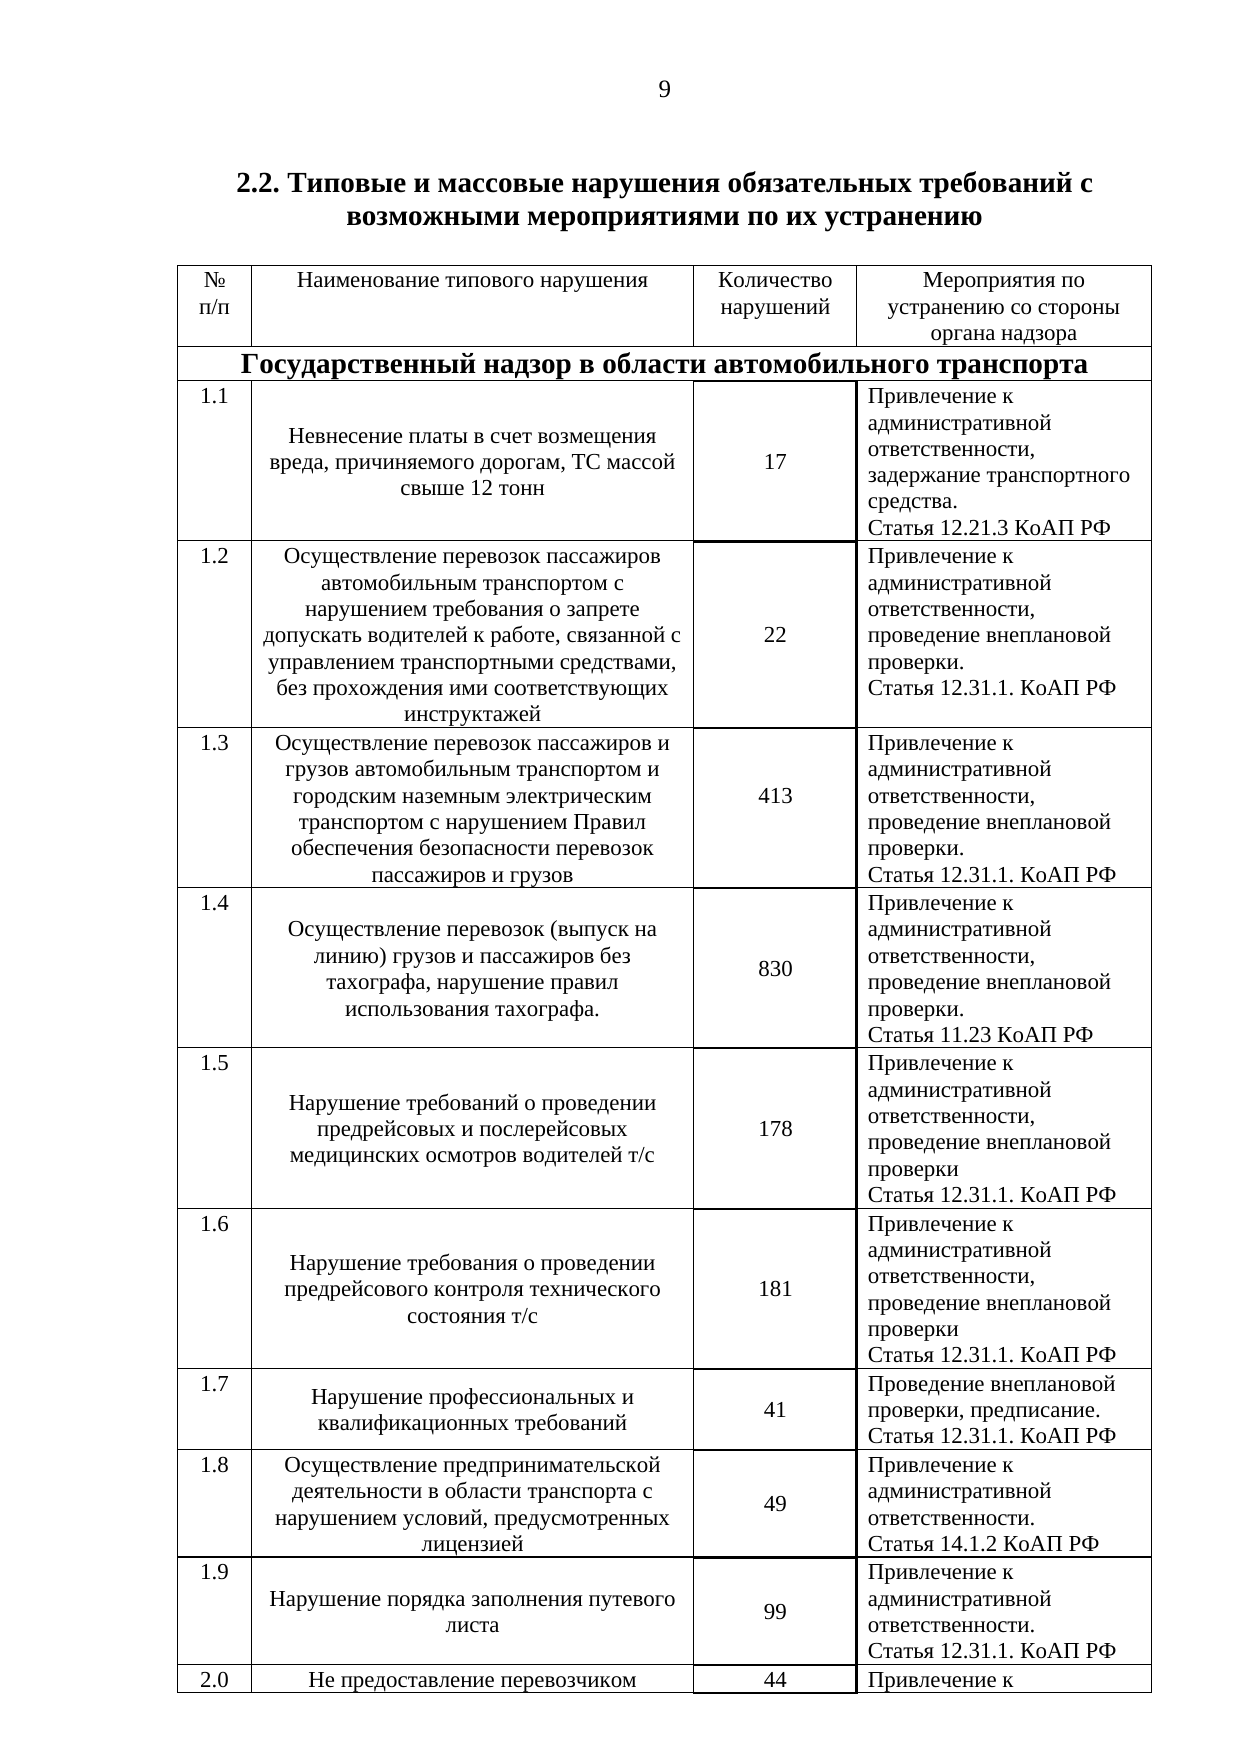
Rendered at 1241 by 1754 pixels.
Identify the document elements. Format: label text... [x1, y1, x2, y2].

table_cell 1.2 [178, 541, 251, 727]
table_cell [252, 1665, 693, 1692]
table_cell Привлечение к административной ответственности. Статья 12.31.1. КоАП РФ [858, 1558, 1151, 1664]
table_cell 1.7 [178, 1369, 251, 1449]
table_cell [858, 1665, 1151, 1692]
table_cell Привлечение к административной ответственности, проведение внеплановой проверки Статья 12.31.1. КоАП РФ [858, 1048, 1151, 1207]
table_cell Государственный надзор в области автомобильного транспорта [178, 347, 1151, 380]
table_cell 2.0 [178, 1665, 251, 1692]
table_cell Привлечение к административной ответственности, проведение внеплановой проверки. Статья 11.23 КоАП РФ [858, 888, 1151, 1047]
table_header Количество нарушений [694, 266, 856, 346]
table_cell 1.9 [178, 1558, 251, 1664]
table_cell 41 [694, 1370, 855, 1449]
table_header Наименование типового нарушения [252, 266, 693, 346]
table_cell Привлечение к административной ответственности. Статья 14.1.2 КоАП РФ [858, 1450, 1151, 1556]
table_cell 22 [694, 543, 855, 727]
table_cell Нарушение порядка заполнения путевого листа [252, 1558, 693, 1664]
table_cell Привлечение к административной ответственности, проведение внеплановой проверки. Статья 12.31.1. КоАП РФ [858, 728, 1151, 887]
table_cell 413 [694, 729, 855, 887]
table_cell Осуществление перевозок (выпуск на линию) грузов и пассажиров без тахографа, нарушение правил использования тахографа. [252, 888, 693, 1047]
table_cell 181 [694, 1210, 855, 1368]
table_cell 1.3 [178, 728, 251, 887]
table_cell Привлечение к административной ответственности, задержание транспортного средства. Статья 12.21.3 КоАП РФ [858, 381, 1151, 540]
table_cell Осуществление перевозок пассажиров и грузов автомобильным транспортом и городским наземным электрическим транспортом с нарушением Правил обеспечения безопасности перевозок пассажиров и грузов [252, 728, 693, 887]
table_cell Осуществление предпринимательской деятельности в области транспорта с нарушением условий, предусмотренных лицензией [252, 1450, 693, 1556]
table_cell 830 [694, 889, 855, 1047]
table_cell 17 [694, 382, 855, 540]
table_cell 1.8 [178, 1450, 251, 1556]
table_cell Осуществление перевозок пассажиров автомобильным транспортом с нарушением требования о запрете допускать водителей к работе, связанной с управлением транспортными средствами, без прохождения ими соответствующих инструктажей [252, 541, 693, 727]
table_cell Нарушение профессиональных и квалификационных требований [252, 1369, 693, 1449]
table_cell 99 [694, 1559, 855, 1664]
table_cell Нарушение требования о проведении предрейсового контроля технического состояния т/с [252, 1209, 693, 1368]
table_cell Привлечение к административной ответственности, проведение внеплановой проверки Статья 12.31.1. КоАП РФ [858, 1209, 1151, 1368]
table_cell Нарушение требований о проведении предрейсовых и послерейсовых медицинских осмотров водителей т/с [252, 1048, 693, 1207]
table_header Мероприятия по устранению со стороны органа надзора [857, 266, 1151, 346]
table_cell 1.6 [178, 1209, 251, 1368]
table_cell 178 [694, 1049, 855, 1207]
table_cell 1.1 [178, 381, 251, 540]
table_cell 1.5 [178, 1048, 251, 1207]
text 2.2. Типовые и массовые нарушения обязательных требований с возможными мероприятиями по их устранению [177, 165, 1152, 232]
table_cell Невнесение платы в счет возмещения вреда, причиняемого дорогам, ТС массой свыше 12 тонн [252, 381, 693, 540]
table_cell Привлечение к административной ответственности, проведение внеплановой проверки. Статья 12.31.1. КоАП РФ [858, 541, 1151, 727]
table_cell 49 [694, 1451, 855, 1556]
table_cell 1.4 [178, 888, 251, 1047]
table_cell 44 [694, 1666, 855, 1692]
table_header № п/п [178, 266, 251, 346]
table_cell Проведение внеплановой проверки, предписание. Статья 12.31.1. КоАП РФ [858, 1369, 1151, 1449]
